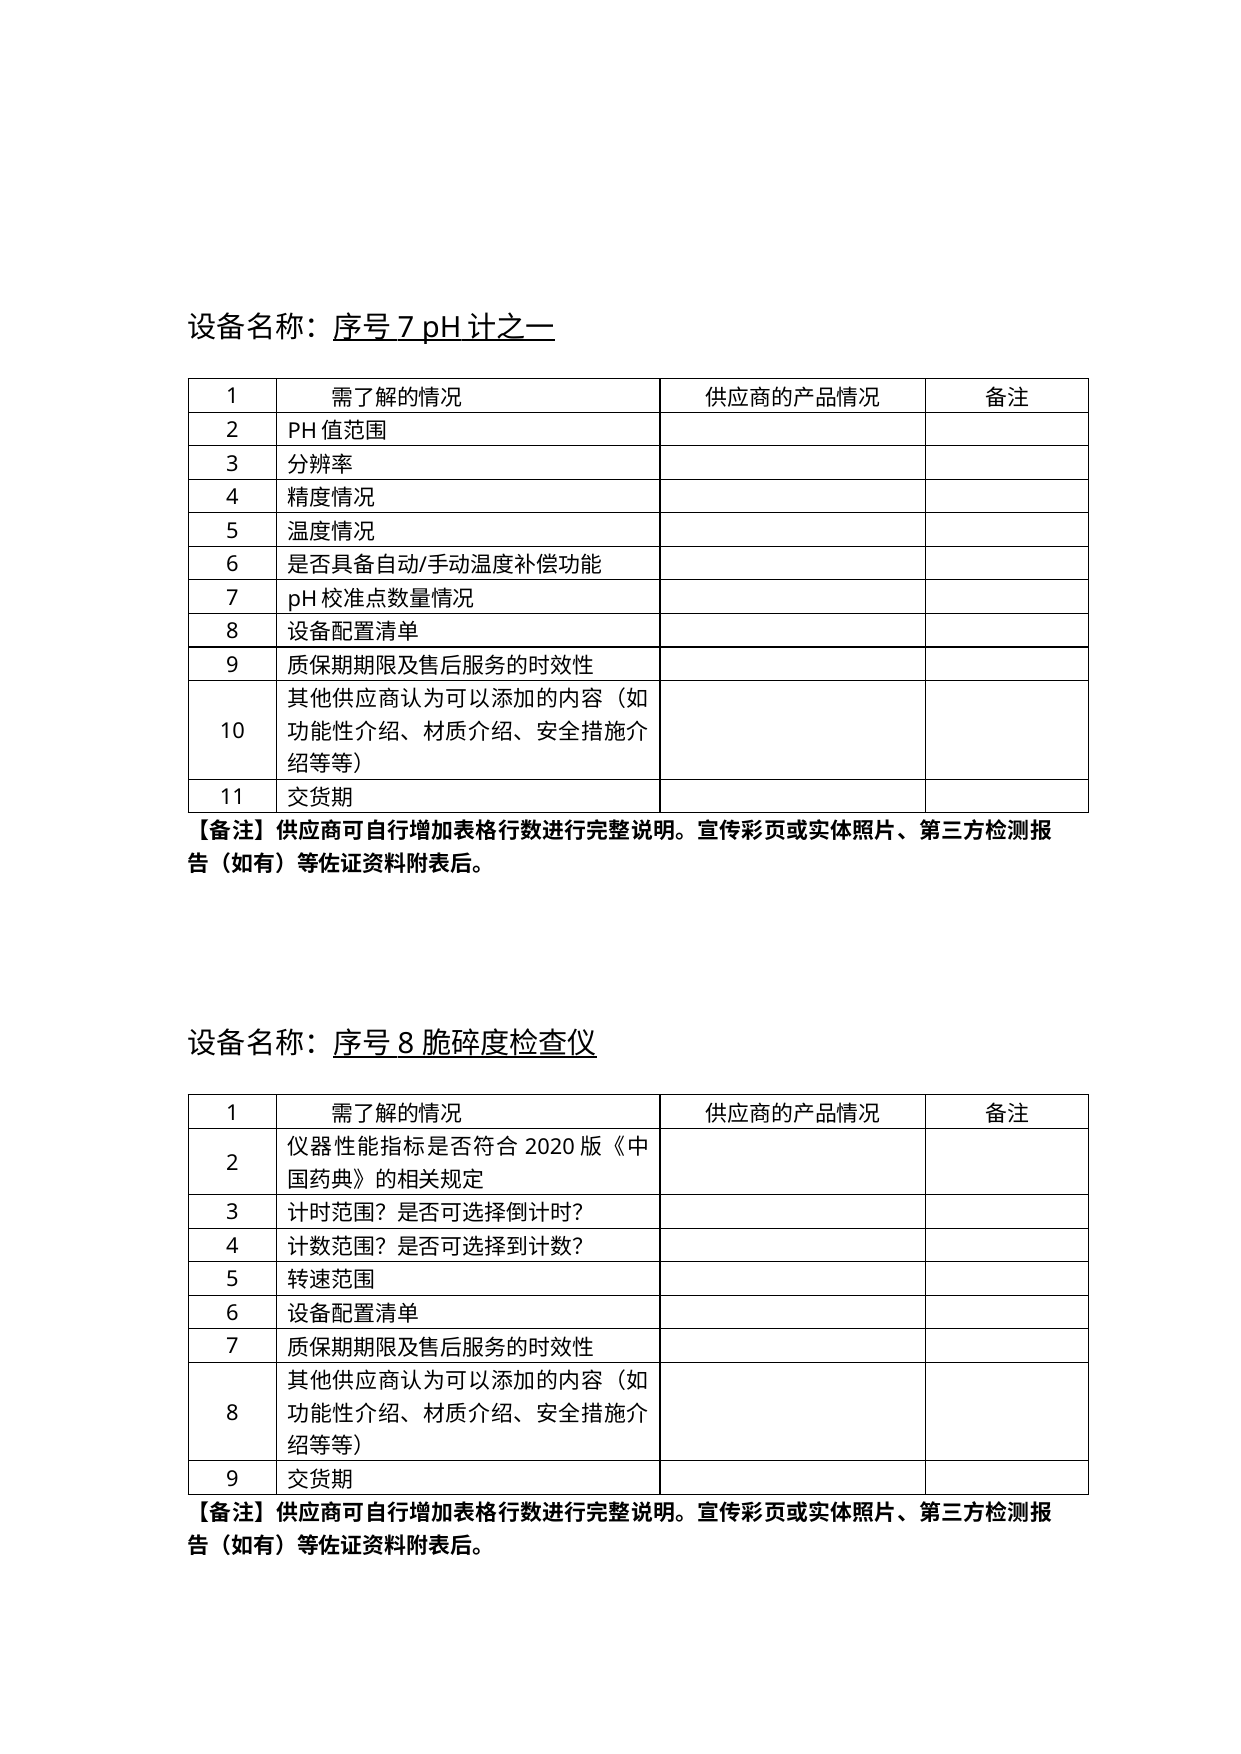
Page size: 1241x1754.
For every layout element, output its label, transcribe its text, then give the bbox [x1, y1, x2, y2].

table_cell [661, 1195, 925, 1227]
table_cell [661, 1129, 925, 1194]
table_cell 3 [189, 446, 276, 479]
table_cell 仪器性能指标是否符合2020版《中国药典》的相关规定 [277, 1129, 659, 1194]
text 【备注】供应商可自行增加表格行数进行完整说明。宣传彩页或实体照片、第三方检测报告（如有）等佐证资料附表后。 [187, 813, 1053, 878]
table_cell 分辨率 [277, 446, 659, 479]
table_cell [926, 1262, 1088, 1294]
table_header 供应商的产品情况 [661, 1095, 925, 1128]
table_cell [926, 1329, 1088, 1362]
table_header 需了解的情况 [277, 379, 659, 412]
table_cell 11 [189, 780, 276, 812]
table_cell [661, 1262, 925, 1294]
table_cell 6 [189, 1296, 276, 1328]
text 设备名称：序号8 脆碎度检查仪 [187, 1008, 1053, 1073]
table_cell 其他供应商认为可以添加的内容（如功能性介绍、材质介绍、安全措施介绍等等） [277, 1363, 659, 1460]
text 【备注】供应商可自行增加表格行数进行完整说明。宣传彩页或实体照片、第三方检测报告（如有）等佐证资料附表后。 [187, 1495, 1053, 1560]
table_cell 5 [189, 513, 276, 546]
table_cell [661, 780, 925, 812]
table_cell 设备配置清单 [277, 1296, 659, 1328]
table_cell [926, 513, 1088, 546]
table_cell [661, 648, 925, 680]
table_cell 4 [189, 1229, 276, 1261]
table_cell [926, 1229, 1088, 1261]
table_cell [926, 648, 1088, 680]
table_cell [926, 446, 1088, 479]
table_cell 8 [189, 614, 276, 646]
table_cell [926, 681, 1088, 778]
table_header 1 [189, 1095, 276, 1128]
table_cell [661, 413, 925, 445]
table_cell 2 [189, 1129, 276, 1194]
table_cell [661, 480, 925, 512]
table_cell pH校准点数量情况 [277, 580, 659, 613]
table_cell 计数范围？是否可选择到计数？ [277, 1229, 659, 1261]
table_cell 是否具备自动/手动温度补偿功能 [277, 547, 659, 579]
table_cell 温度情况 [277, 513, 659, 546]
table_cell 质保期期限及售后服务的时效性 [277, 1329, 659, 1362]
table_cell 2 [189, 413, 276, 445]
table_cell [661, 580, 925, 613]
table_cell [926, 580, 1088, 613]
table_cell 其他供应商认为可以添加的内容（如功能性介绍、材质介绍、安全措施介绍等等） [277, 681, 659, 778]
table_cell [926, 1195, 1088, 1227]
table_cell [661, 1229, 925, 1261]
table_header 需了解的情况 [277, 1095, 659, 1128]
table_cell 7 [189, 580, 276, 613]
table_cell [661, 547, 925, 579]
table_cell 交货期 [277, 780, 659, 812]
table_cell 3 [189, 1195, 276, 1227]
table_header 供应商的产品情况 [661, 379, 925, 412]
table_cell [926, 780, 1088, 812]
table_cell 精度情况 [277, 480, 659, 512]
table_cell 9 [189, 1461, 276, 1494]
table_cell [926, 547, 1088, 579]
table_cell [926, 413, 1088, 445]
table_cell [661, 1363, 925, 1460]
table_header 备注 [926, 379, 1088, 412]
table_header 1 [189, 379, 276, 412]
table_cell 6 [189, 547, 276, 579]
table_cell 交货期 [277, 1461, 659, 1494]
table_cell 5 [189, 1262, 276, 1294]
table_cell 8 [189, 1363, 276, 1460]
table_cell 7 [189, 1329, 276, 1362]
table_cell PH值范围 [277, 413, 659, 445]
table_cell 计时范围？是否可选择倒计时？ [277, 1195, 659, 1227]
table_cell [926, 1363, 1088, 1460]
table_cell [661, 513, 925, 546]
table_cell [926, 614, 1088, 646]
table_cell [926, 1461, 1088, 1494]
table_cell 质保期期限及售后服务的时效性 [277, 648, 659, 680]
table_cell 转速范围 [277, 1262, 659, 1294]
table_cell 9 [189, 648, 276, 680]
table_cell [661, 1296, 925, 1328]
table_cell [926, 1129, 1088, 1194]
table_cell 4 [189, 480, 276, 512]
text 设备名称：序号7 pH计之一 [187, 292, 1053, 357]
table_cell [926, 480, 1088, 512]
table_cell [661, 1461, 925, 1494]
table_cell [926, 1296, 1088, 1328]
table_cell [661, 614, 925, 646]
table_cell 10 [189, 681, 276, 778]
table_header 备注 [926, 1095, 1088, 1128]
table_cell [661, 1329, 925, 1362]
table_cell [661, 446, 925, 479]
table_cell [661, 681, 925, 778]
table_cell 设备配置清单 [277, 614, 659, 646]
